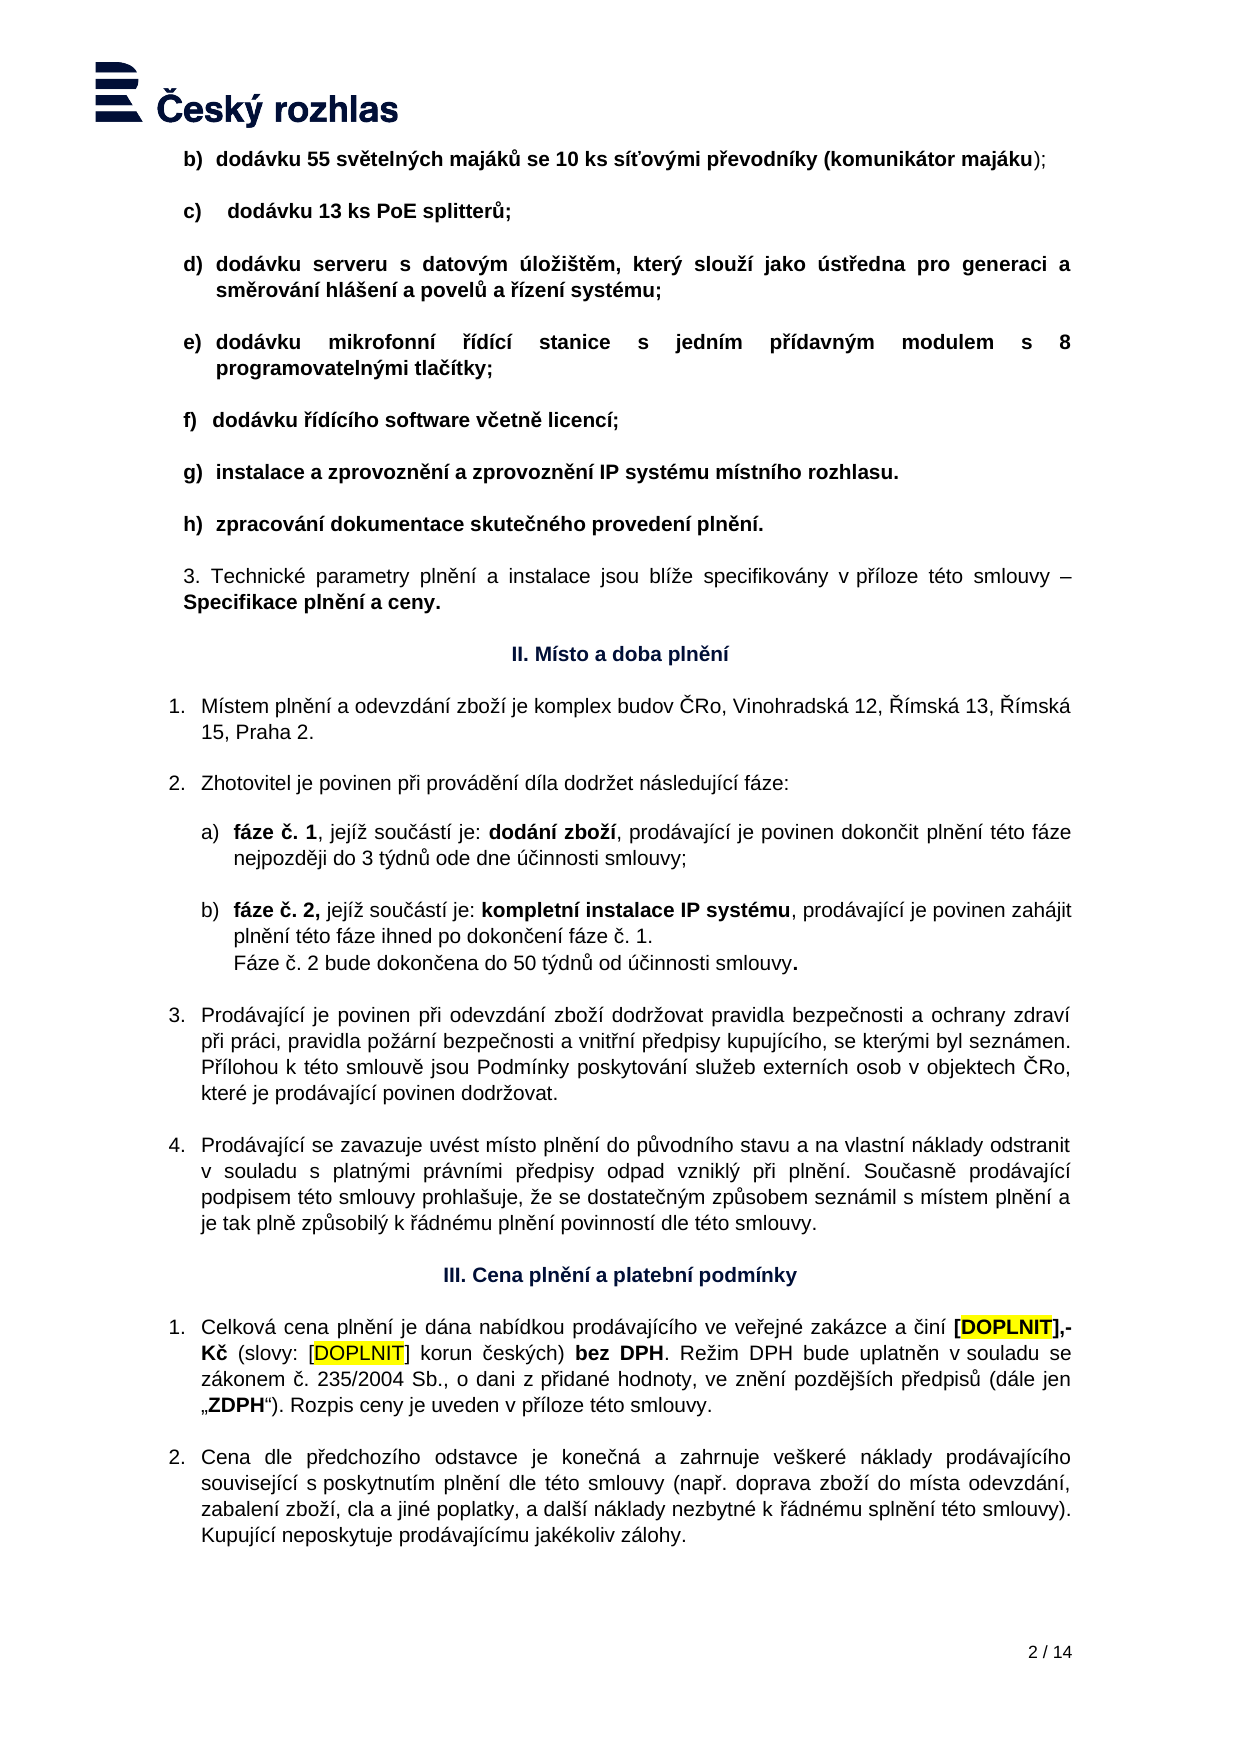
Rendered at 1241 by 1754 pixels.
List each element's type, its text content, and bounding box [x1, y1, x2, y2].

list instalace a zprovoznění a zprovoznění IP systému místního rozhlasu. [183, 458, 1072, 484]
subtitle Cena plnění a platební podmínky [168, 1262, 1072, 1288]
list Fáze č. 2 bude dokončena do 50 týdnů od účinnosti smlouvy. [201, 949, 1072, 975]
list Prodávající se zavazuje uvést místo plnění do původního stavu a na vlastní náklady odstranit v souladu s platnými právními předpisy odpad vzniklý při plnění. Současně prodávající podpisem této smlouvy prohlašuje, že se dostatečným způsobem seznámil s místem plnění a je tak plně způsobilý k řádnému plnění povinností dle této smlouvy. [168, 1131, 1072, 1236]
list fáze č. 1, jejíž součástí je: dodání zboží, prodávající je povinen dokončit plnění této fáze nejpozději do 3 týdnů ode dne účinnosti smlouvy; [201, 819, 1072, 871]
list Místem plnění a odevzdání zboží je komplex budov ČRo, Vinohradská 12, Římská 13, Římská 15, Praha 2. [168, 693, 1072, 745]
list dodávku mikrofonní řídící stanice s jedním přídavným modulem s 8 programovatelnými tlačítky; [183, 328, 1072, 380]
list zpracování dokumentace skutečného provedení plnění. [183, 511, 1072, 537]
list dodávku řídícího software včetně licencí; [183, 406, 1072, 432]
list dodávku 55 světelných majáků se 10 ks síťovými převodníky (komunikátor majáku); [183, 146, 1072, 172]
list dodávku 13 ks PoE splitterů; [183, 198, 1072, 224]
list 3. Technické parametry plnění a instalace jsou blíže specifikovány v příloze této smlouvy – Specifikace plnění a ceny. [183, 563, 1072, 615]
list fáze č. 2, jejíž součástí je: kompletní instalace IP systému, prodávající je povinen zahájit plnění této fáze ihned po dokončení fáze č. 1. [201, 897, 1072, 949]
list Prodávající je povinen při odevzdání zboží dodržovat pravidla bezpečnosti a ochrany zdraví při práci, pravidla požární bezpečnosti a vnitřní předpisy kupujícího, se kterými byl seznámen. Přílohou k této smlouvě jsou Podmínky poskytování služeb externích osob v objektech ČRo, které je prodávající povinen dodržovat. [168, 1001, 1072, 1105]
list Zhotovitel je povinen při provádění díla dodržet následující fáze: [168, 771, 1072, 795]
list Cena dle předchozího odstavce je konečná a zahrnuje veškeré náklady prodávajícího související s poskytnutím plnění dle této smlouvy (např. doprava zboží do místa odevzdání, zabalení zboží, cla a jiné poplatky, a další náklady nezbytné k řádnému splnění této smlouvy). Kupující neposkytuje prodávajícímu jakékoliv zálohy. [168, 1444, 1072, 1548]
list dodávku serveru s datovým úložištěm, který slouží jako ústředna pro generaci a směrování hlášení a povelů a řízení systému; [183, 250, 1072, 302]
subtitle Místo a doba plnění [168, 641, 1072, 667]
picture [95, 62, 398, 128]
list Celková cena plnění je dána nabídkou prodávajícího ve veřejné zakázce a činí [DOPLNIT],- Kč (slovy: [DOPLNIT] korun českých) bez DPH. Režim DPH bude uplatněn v souladu se zákonem č. 235/2004 Sb., o dani z přidané hodnoty, ve znění pozdějších předpisů (dále jen „ZDPH“). Rozpis ceny je uveden v příloze této smlouvy. [168, 1314, 1072, 1418]
